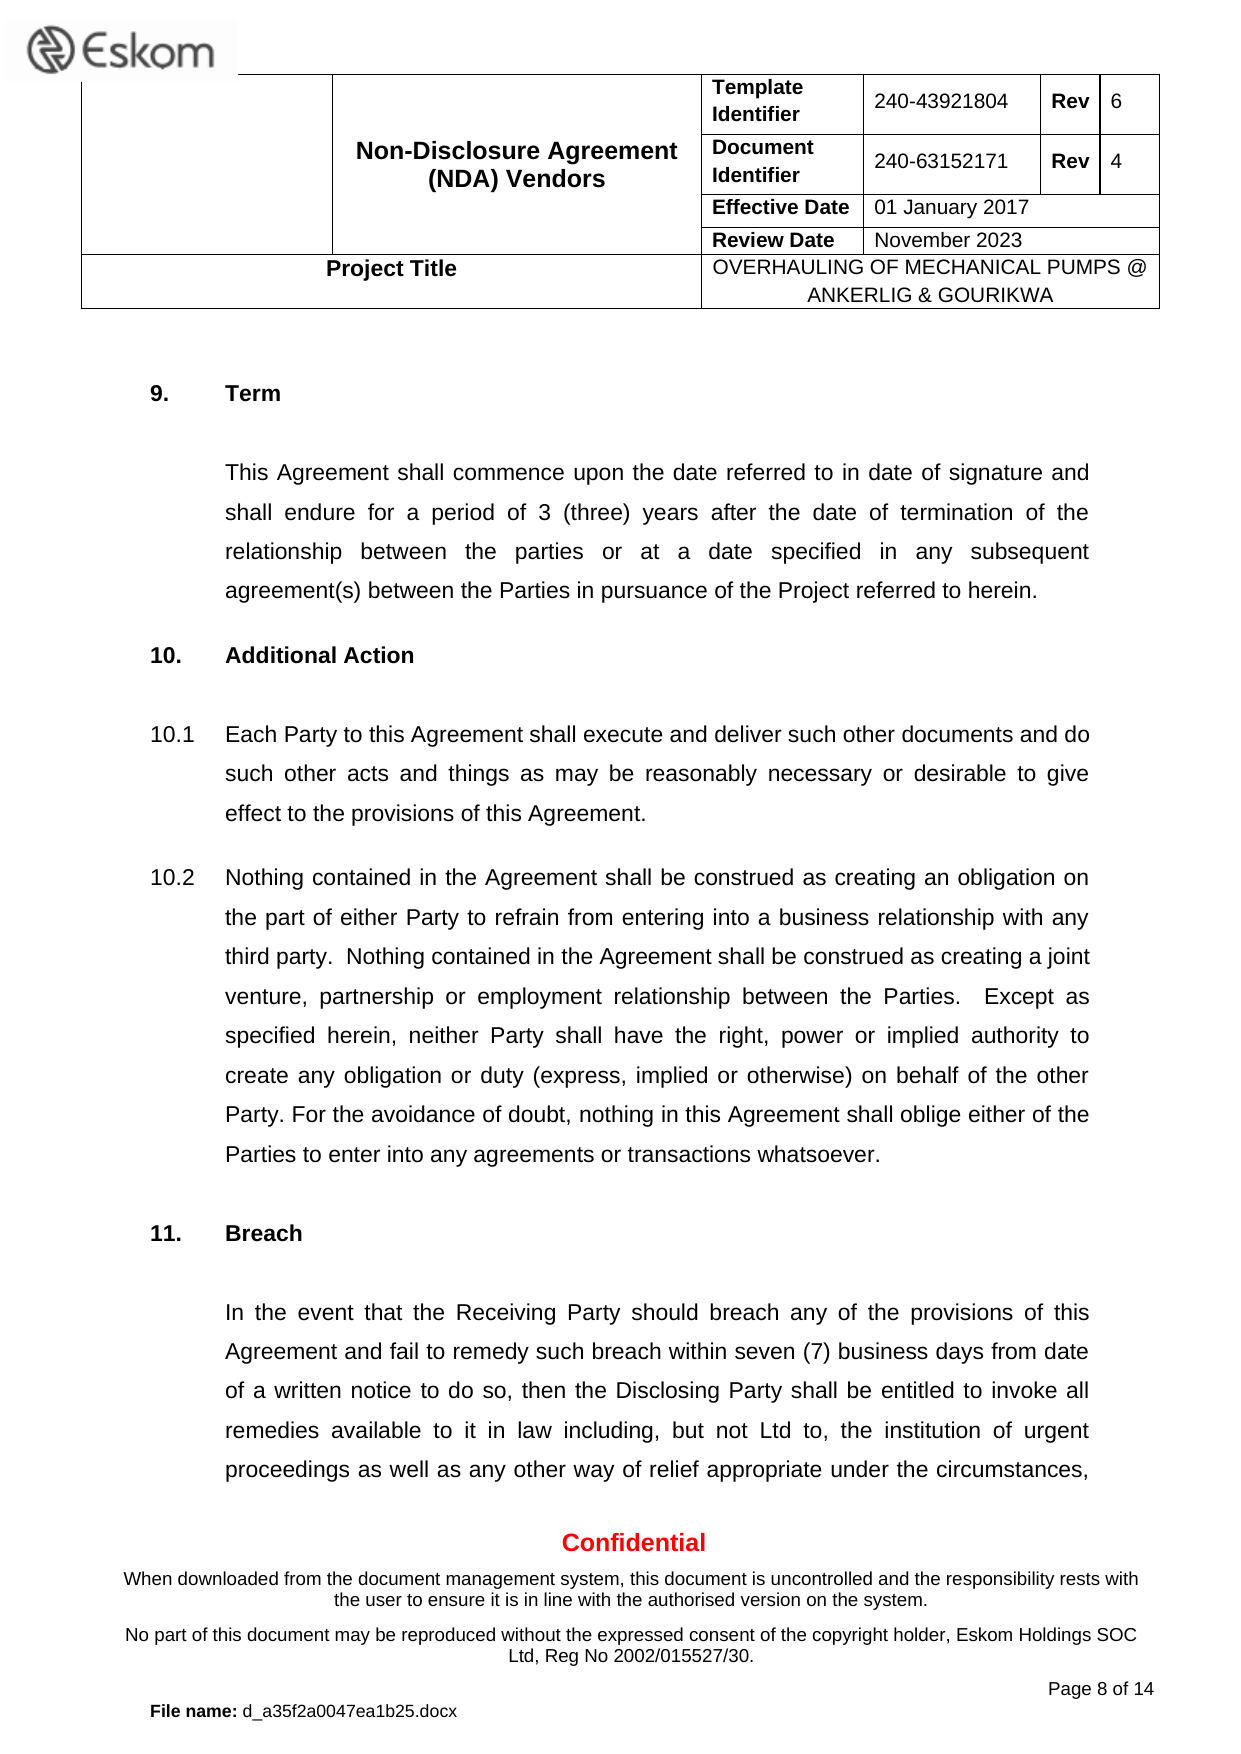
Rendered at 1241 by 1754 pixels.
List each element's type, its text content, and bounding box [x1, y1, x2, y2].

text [150, 1298, 1090, 1483]
text This Agreement shall commence upon the date referred to in date of signature and shall endure for a period of 3 (three) years after the date of termination of the relationship between the parties or at a date specified in any subsequent agreement(s) between the Parties in pursuance of the Project referred to herein. [150, 459, 1090, 604]
text 10.1 Each Party to this Agreement shall execute and deliver such other documents and do such other acts and things as may be reasonably necessary or desirable to give effect to the provisions of this Agreement. [150, 721, 1090, 826]
text 10. Additional Action [150, 642, 1090, 668]
text 11. Breach [150, 1219, 1090, 1246]
text 10.2 Nothing contained in the Agreement shall be construed as creating an obligation on the part of either Party to refrain from entering into a business relationship with any third party. Nothing contained in the Agreement shall be construed as creating a joint venture, partnership or employment relationship between the Parties. Except as specified herein, neither Party shall have the right, power or implied authority to create any obligation or duty (express, implied or otherwise) on behalf of the other Party. For the avoidance of doubt, nothing in this Agreement shall oblige either of the Parties to enter into any agreements or transactions whatsoever. [150, 864, 1090, 1167]
text 9. Term [150, 380, 1090, 406]
